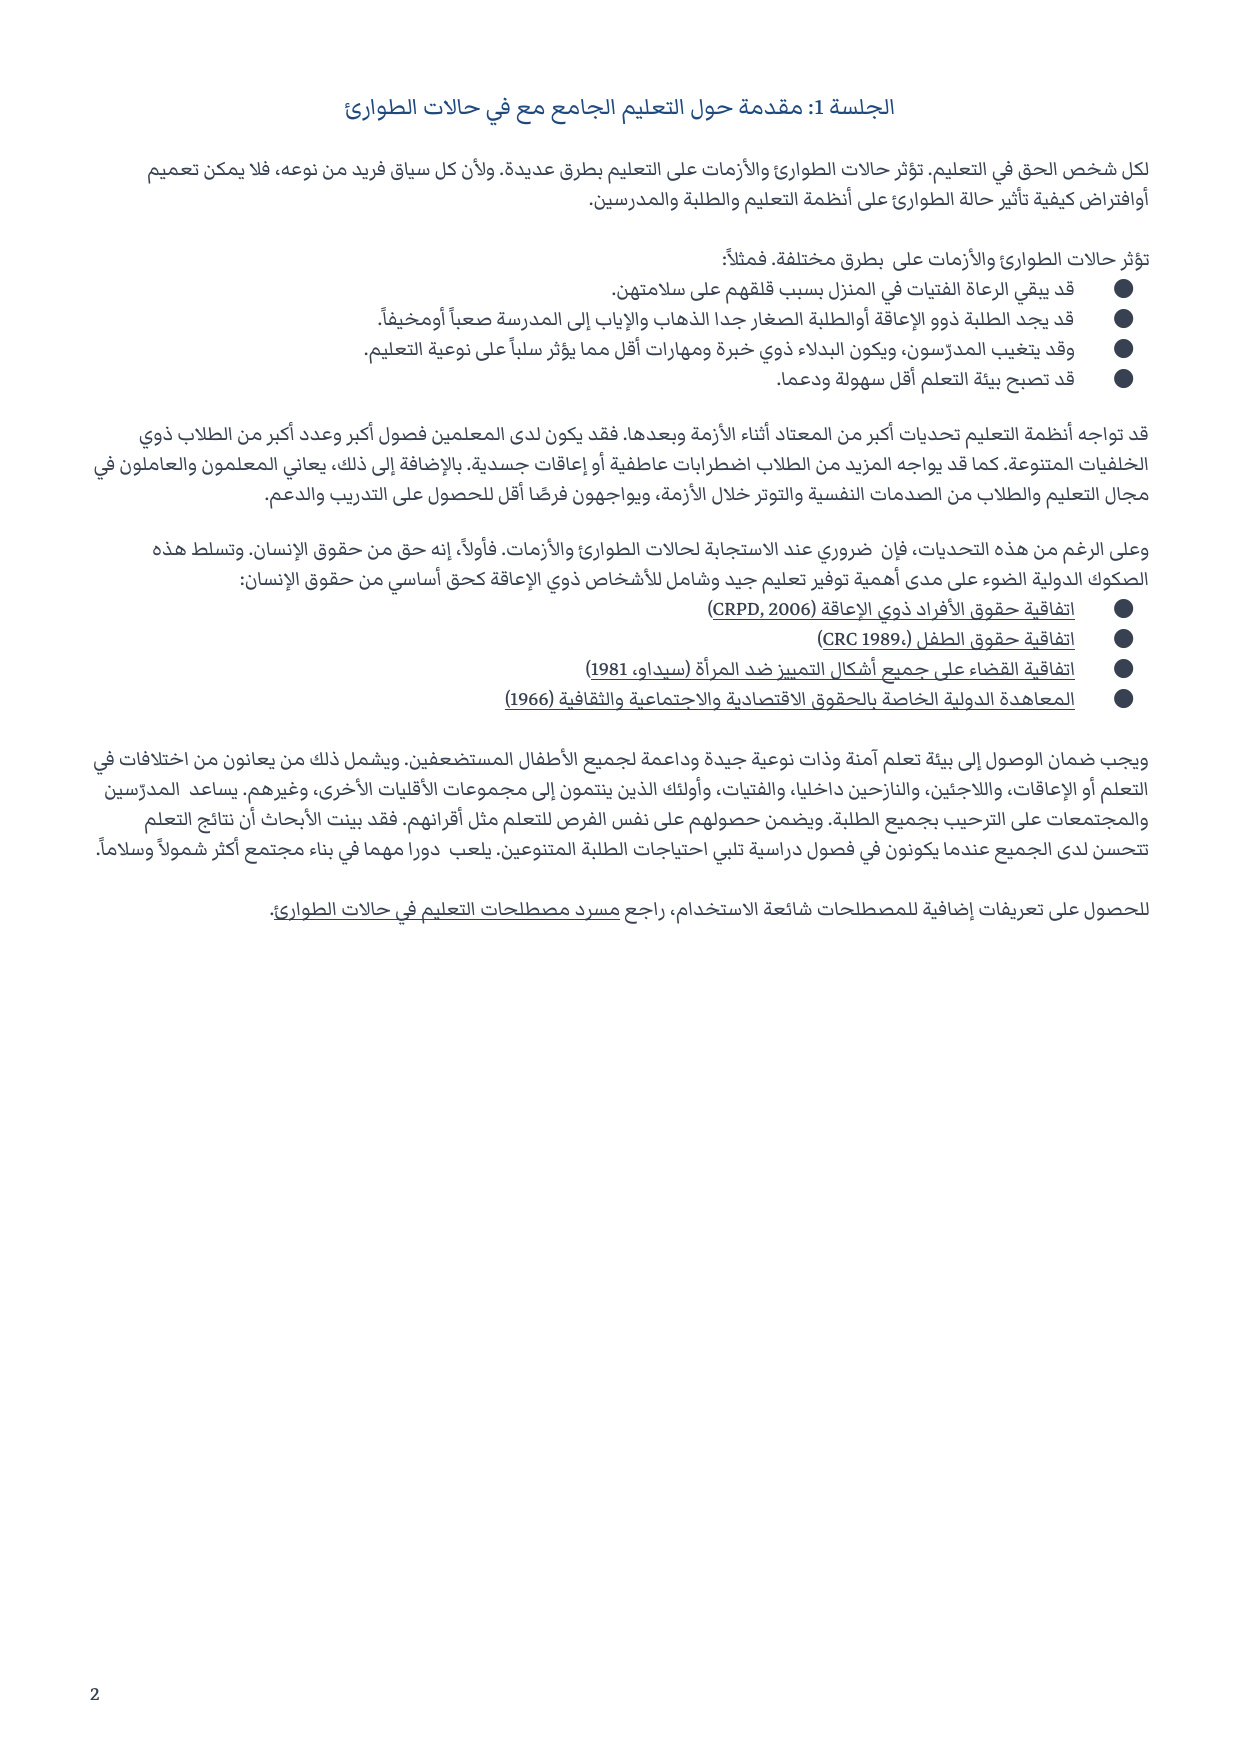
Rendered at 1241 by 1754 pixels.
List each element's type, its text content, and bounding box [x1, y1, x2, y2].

list اتفاقية القضاء على جميع أشكال التمييز ضد المرأة (سيداو، 1981) [90, 655, 1113, 685]
list اتفاقية حقوق الطفل (،1989 CRC) [90, 625, 1113, 655]
text ويجب ضمان الوصول إلى بيئة تعلم آمنة وذات نوعية جيدة وداعمة لجميع الأطفال المستضعفين. ويشمل ذلك من يعانون من اختلافات في التعلم أو الإعاقات، واللاجئين، والنازحين داخليا، والفتيات، وأولئك الذين ينتمون إلى مجموعات الأقليات الأخرى، وغيرهم. يساعد المدرّسين والمجتمعات على الترحيب بجميع الطلبة. ويضمن حصولهم على نفس الفرص للتعلم مثل أقرانهم. فقد بينت الأبحاث أن نتائج التعلم تتحسن لدى الجميع عندما يكونون في فصول دراسية تلبي احتياجات الطلبة المتنوعين. يلعب دورا مهما في بناء مجتمع أكثر شمولاً وسلاماً. [90, 745, 1150, 865]
text قد تواجه أنظمة التعليم تحديات أكبر من المعتاد أثناء الأزمة وبعدها. فقد يكون لدى المعلمين فصول أكبر وعدد أكبر من الطلاب ذوي الخلفيات المتنوعة. كما قد يواجه المزيد من الطلاب اضطرابات عاطفية أو إعاقات جسدية. بالإضافة إلى ذلك، يعاني المعلمون والعاملون في مجال التعليم والطلاب من الصدمات النفسية والتوتر خلال الأزمة، ويواجهون فرصًا أقل للحصول على التدريب والدعم. [90, 420, 1150, 510]
text وعلى الرغم من هذه التحديات، فإن ضروري عند الاستجابة لحالات الطوارئ والأزمات. فأولاً، إنه حق من حقوق الإنسان. وتسلط هذه الصكوك الدولية الضوء على مدى أهمية توفير تعليم جيد وشامل للأشخاص ذوي الإعاقة كحق أساسي من حقوق الإنسان: [90, 535, 1150, 595]
subtitle الجلسة 1: مقدمة حول التعليم الجامع مع في حالات الطوارئ [90, 90, 1150, 125]
list قد يبقي الرعاة الفتيات في المنزل بسبب قلقهم على سلامتهن. [90, 275, 1113, 305]
text للحصول على تعريفات إضافية للمصطلحات شائعة الاستخدام، راجع مسرد مصطلحات التعليم في حالات الطوارئ. [90, 895, 1150, 925]
list قد يجد الطلبة ذوو الإعاقة أوالطلبة الصغار جدا الذهاب والإياب إلى المدرسة صعباً أومخيفاً. [90, 305, 1113, 335]
list وقد يتغيب المدرّسون، ويكون البدلاء ذوي خبرة ومهارات أقل مما يؤثر سلباً على نوعية التعليم. [90, 335, 1113, 365]
list قد تصبح بيئة التعلم أقل سهولة ودعما. [90, 365, 1113, 395]
list اتفاقية حقوق الأفراد ذوي الإعاقة (CRPD, 2006) [90, 595, 1113, 625]
text تؤثر حالات الطوارئ والأزمات على بطرق مختلفة. فمثلاً: [90, 245, 1150, 275]
text لكل شخص الحق في التعليم. تؤثر حالات الطوارئ والأزمات على التعليم بطرق عديدة. ولأن كل سياق فريد من نوعه، فلا يمكن تعميم أوافتراض كيفية تأثير حالة الطوارئ على أنظمة التعليم والطلبة والمدرسين. [90, 155, 1150, 215]
list المعاهدة الدولية الخاصة بالحقوق الاقتصادية والاجتماعية والثقافية (1966) [90, 685, 1113, 715]
